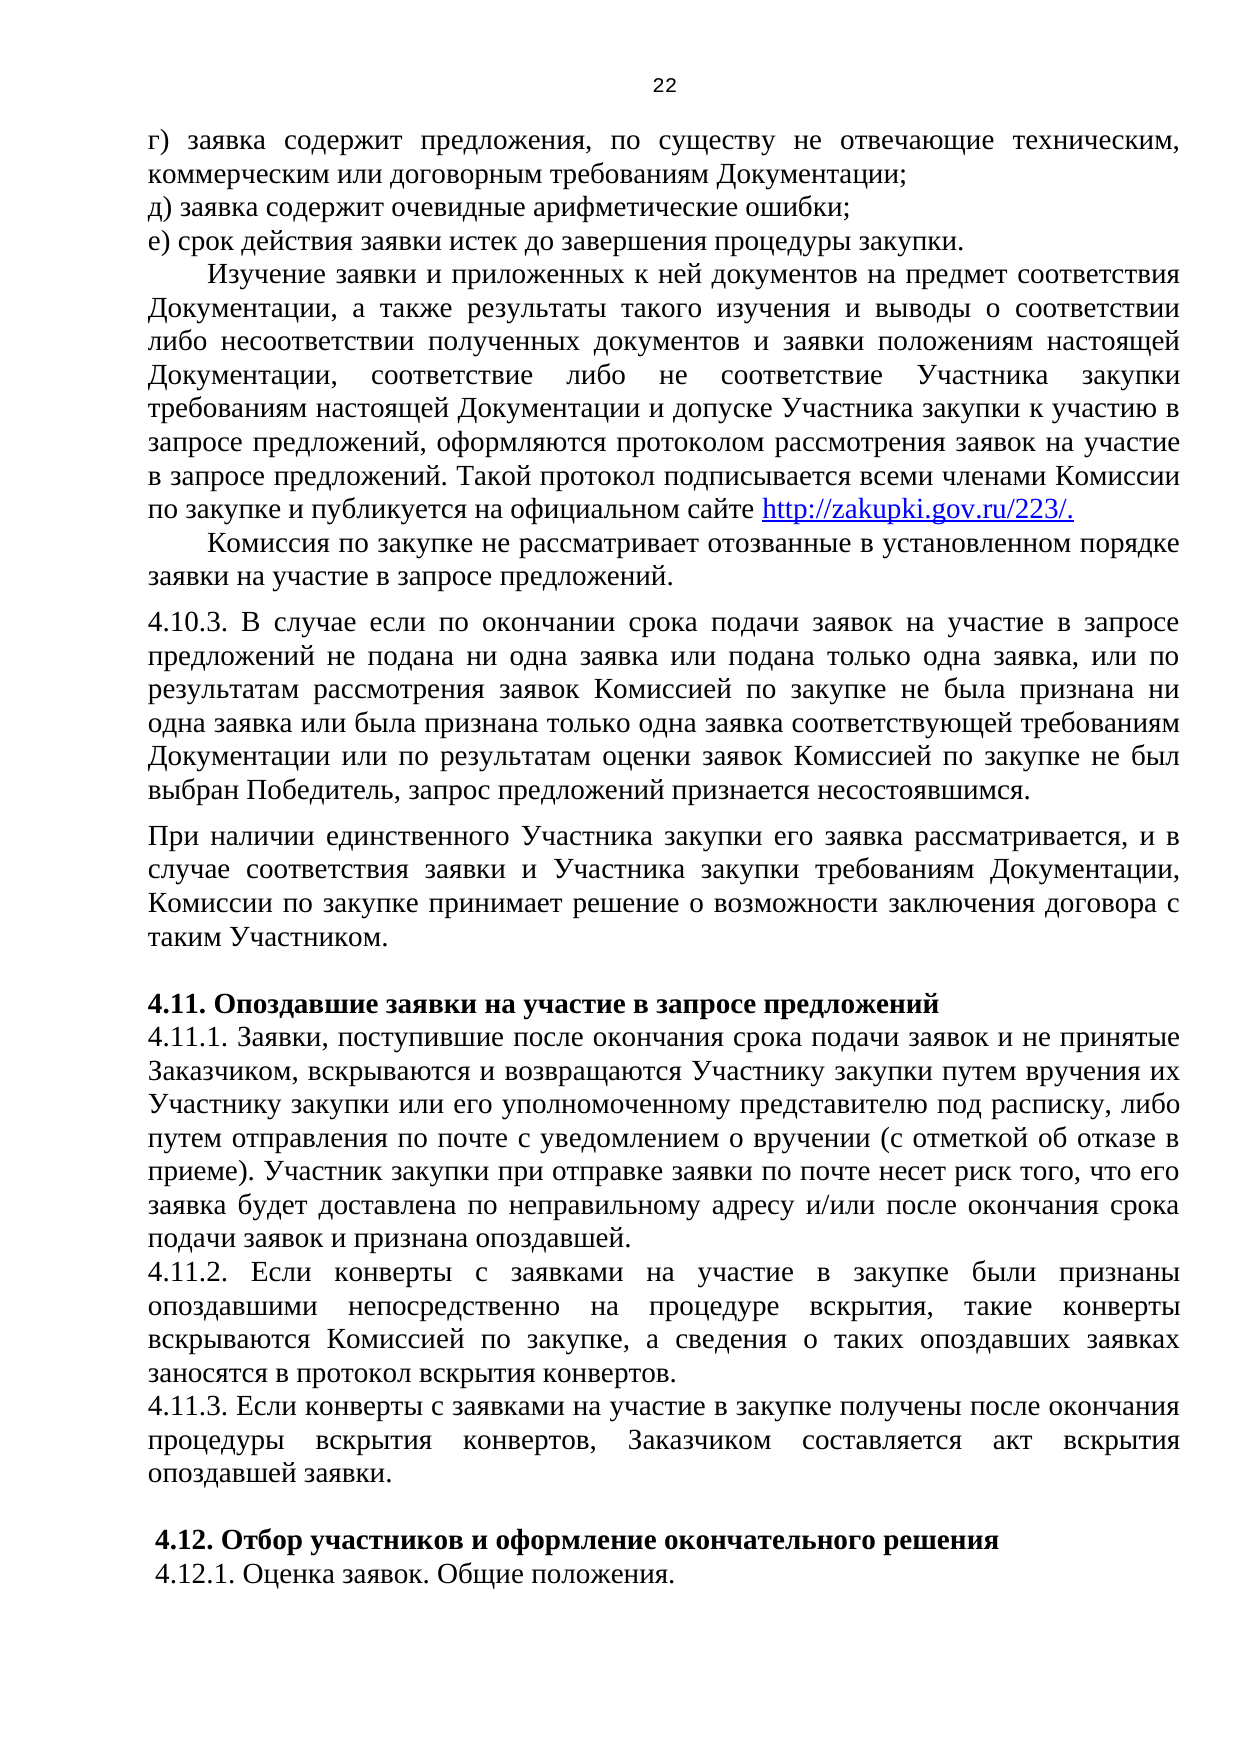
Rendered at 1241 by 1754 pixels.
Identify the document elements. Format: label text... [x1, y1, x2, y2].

text При наличии единственного Участника закупки его заявка рассматривается, и в случае соответствия заявки и Участника закупки требованиям Документации, Комиссии по закупке принимает решение о возможности заключения договора с таким Участником. [148, 818, 1181, 952]
text е) срок действия заявки истек до завершения процедуры закупки. [148, 223, 1181, 256]
text Изучение заявки и приложенных к ней документов на предмет соответствия Документации, а также результаты такого изучения и выводы о соответствии либо несоответствии полученных документов и заявки положениям настоящей Документации, соответствие либо не соответствие Участника закупки требованиям настоящей Документации и допуске Участника закупки к участию в запросе предложений, оформляются протоколом рассмотрения заявок на участие в запросе предложений. Такой протокол подписывается всеми членами Комиссии по закупке и публикуется на официальном сайте http://zakupki.gov.ru/223/. [148, 256, 1181, 525]
text 4.12. Отбор участников и оформление окончательного решения [148, 1522, 1181, 1556]
text 4.12.1. Оценка заявок. Общие положения. [148, 1556, 1181, 1589]
text 4.11.1. Заявки, поступившие после окончания срока подачи заявок и не принятые Заказчиком, вскрываются и возвращаются Участнику закупки путем вручения их Участнику закупки или его уполномоченному представителю под расписку, либо путем отправления по почте с уведомлением о вручении (с отметкой об отказе в приеме). Участник закупки при отправке заявки по почте несет риск того, что его заявка будет доставлена по неправильному адресу и/или после окончания срока подачи заявок и признана опоздавшей. [148, 1019, 1181, 1254]
text Комиссия по закупке не рассматривает отозванные в установленном порядке заявки на участие в запросе предложений. [148, 525, 1181, 592]
text 4.11. Опоздавшие заявки на участие в запросе предложений [148, 986, 1181, 1019]
text 4.11.3. Если конверты с заявками на участие в закупке получены после окончания процедуры вскрытия конвертов, Заказчиком составляется акт вскрытия опоздавшей заявки. [148, 1388, 1181, 1489]
text д) заявка содержит очевидные арифметические ошибки; [148, 189, 1181, 223]
text г) заявка содержит предложения, по существу не отвечающие техническим, коммерческим или договорным требованиям Документации; [148, 122, 1181, 189]
text 4.11.2. Если конверты с заявками на участие в закупке были признаны опоздавшими непосредственно на процедуре вскрытия, такие конверты вскрываются Комиссией по закупке, а сведения о таких опоздавших заявках заносятся в протокол вскрытия конвертов. [148, 1254, 1181, 1388]
text 4.10.3. В случае если по окончании срока подачи заявок на участие в запросе предложений не подана ни одна заявка или подана только одна заявка, или по результатам рассмотрения заявок Комиссией по закупке не была признана ни одна заявка или была признана только одна заявка соответствующей требованиям Документации или по результатам оценки заявок Комиссией по закупке не был выбран Победитель, запрос предложений признается несостоявшимся. [148, 604, 1181, 806]
